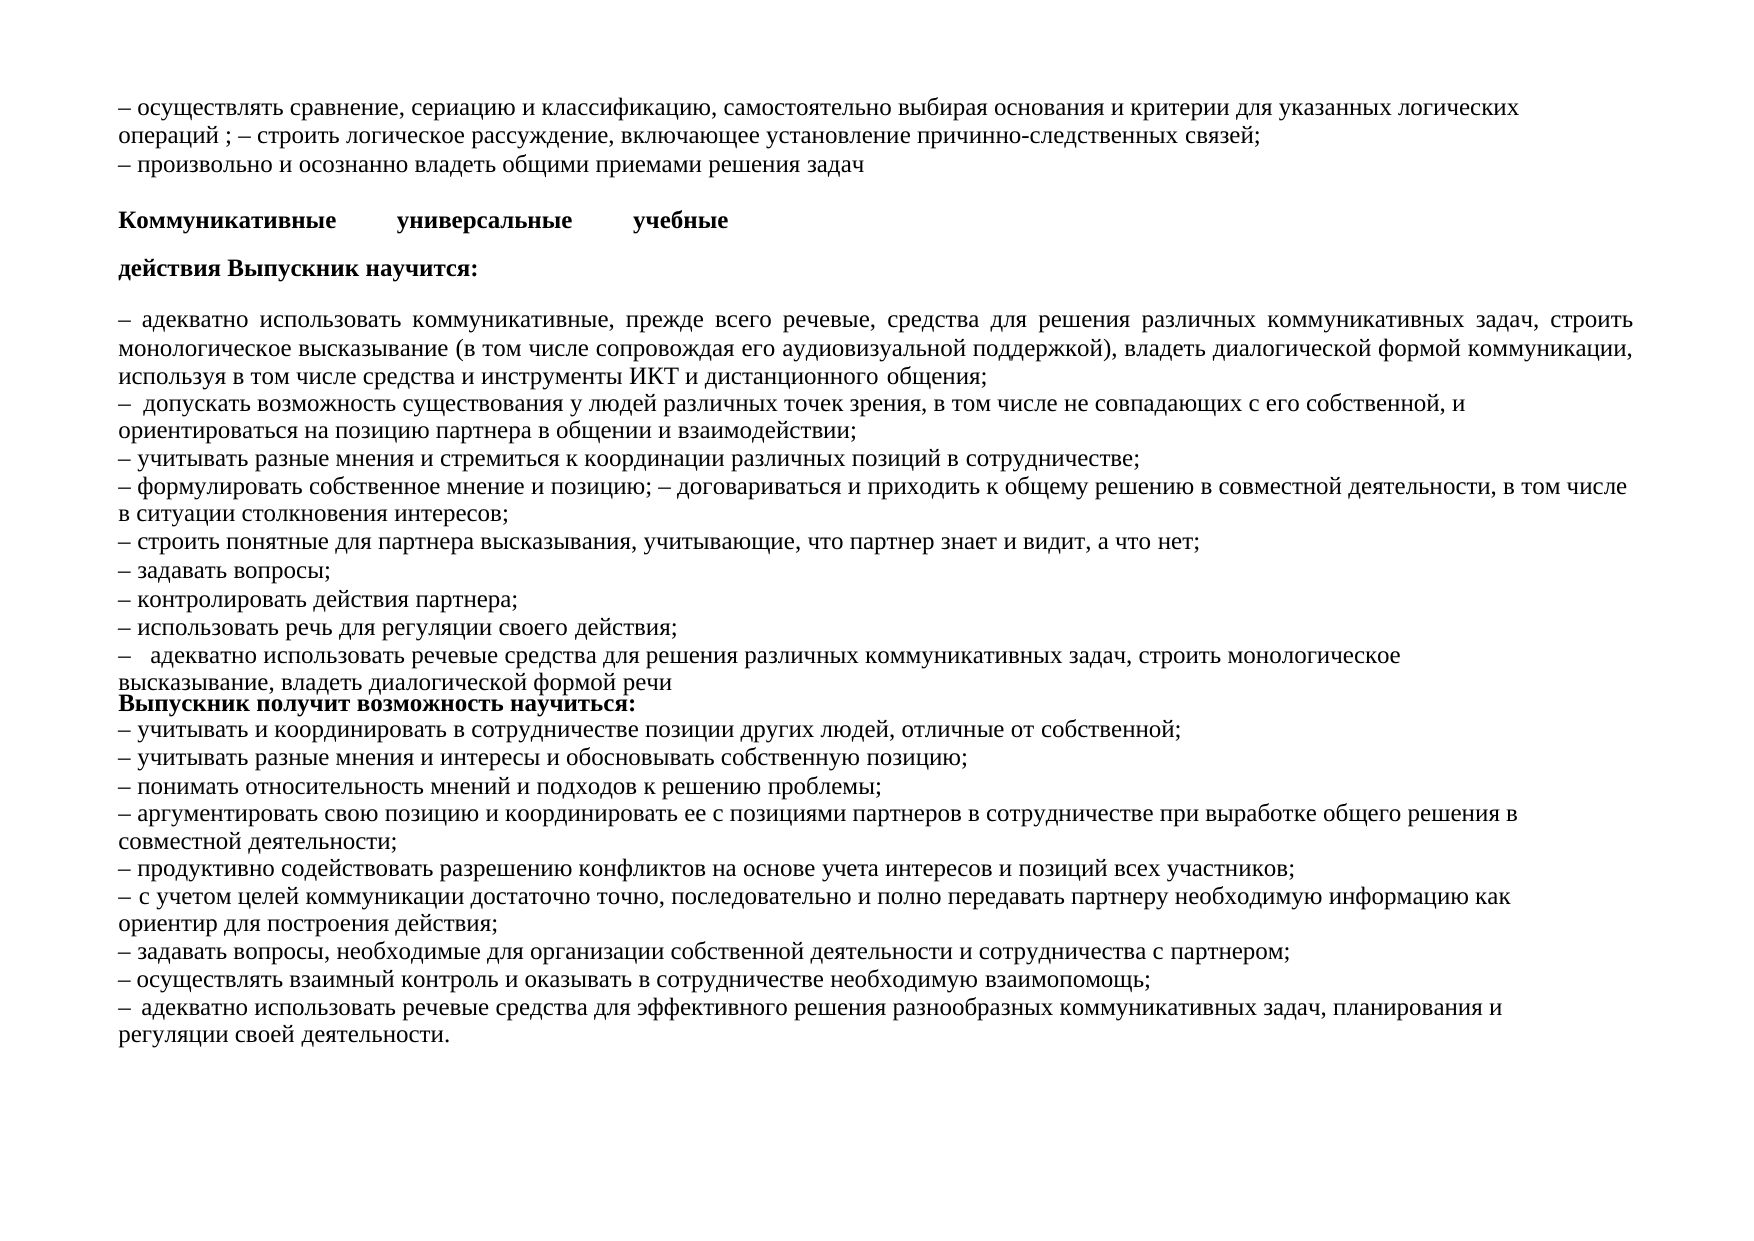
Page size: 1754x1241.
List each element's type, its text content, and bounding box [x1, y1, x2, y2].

list осуществлять сравнение, сериацию и классификацию, самостоятельно выбирая основания и критерии для указанных логических операций ; – строить логическое рассуждение, включающее установление причинно-следственных связей; [118, 94, 1522, 149]
list аргументировать свою позицию и координировать ее с позициями партнеров в сотрудничестве при выработке общего решения в совместной деятельности; [118, 800, 1519, 855]
list задавать вопросы; [118, 555, 1706, 584]
list контролировать действия партнера; [118, 584, 1706, 613]
list произвольно и осознанно владеть общими приемами решения задач [118, 149, 1706, 178]
list задавать вопросы, необходимые для организации собственной деятельности и сотрудничества с партнером; [118, 937, 1706, 965]
list осуществлять взаимный контроль и оказывать в сотрудничестве необходимую взаимопомощь; [118, 965, 1706, 993]
list учитывать и координировать в сотрудничестве позиции других людей, отличные от собственной; [118, 715, 1706, 743]
list допускать возможность существования у людей различных точек зрения, в том числе не совпадающих с его собственной, и ориентироваться на позицию партнера в общении и взаимодействии; [118, 390, 1568, 444]
list с учетом целей коммуникации достаточно точно, последовательно и полно передавать партнеру необходимую информацию как ориентир для построения действия; [118, 883, 1531, 936]
list адекватно использовать коммуникативные, прежде всего речевые, средства для решения различных коммуникативных задач, строить монологическое высказывание (в том числе сопровождая его аудиовизуальной поддержкой), владеть диалогической формой коммуникации, используя в том числе средства и инструменты ИКТ и дистанционного общения; [118, 305, 1634, 390]
list адекватно использовать речевые средства для эффективного решения разнообразных коммуникативных задач, планирования и регуляции своей деятельности. [118, 994, 1551, 1048]
list использовать речь для регуляции своего действия; [118, 613, 1706, 641]
list строить понятные для партнера высказывания, учитывающие, что партнер знает и видит, а что нет; [118, 527, 1706, 555]
list формулировать собственное мнение и позицию; – договариваться и приходить к общему решению в совместной деятельности, в том числе в ситуации столкновения интересов; [118, 472, 1635, 527]
subtitle Коммуникативные универсальные учебные действия Выпускник научится: [118, 205, 728, 282]
list продуктивно содействовать разрешению конфликтов на основе учета интересов и позиций всех участников; [118, 855, 1706, 882]
subtitle Выпускник получит возможность научиться: [118, 696, 1706, 715]
list учитывать разные мнения и стремиться к координации различных позиций в сотрудничестве; [118, 444, 1706, 472]
list учитывать разные мнения и интересы и обосновывать собственную позицию; [118, 743, 1706, 771]
list понимать относительность мнений и подходов к решению проблемы; [118, 772, 1706, 800]
list адекватно использовать речевые средства для решения различных коммуникативных задач, строить монологическое высказывание, владеть диалогической формой речи [118, 641, 1532, 696]
